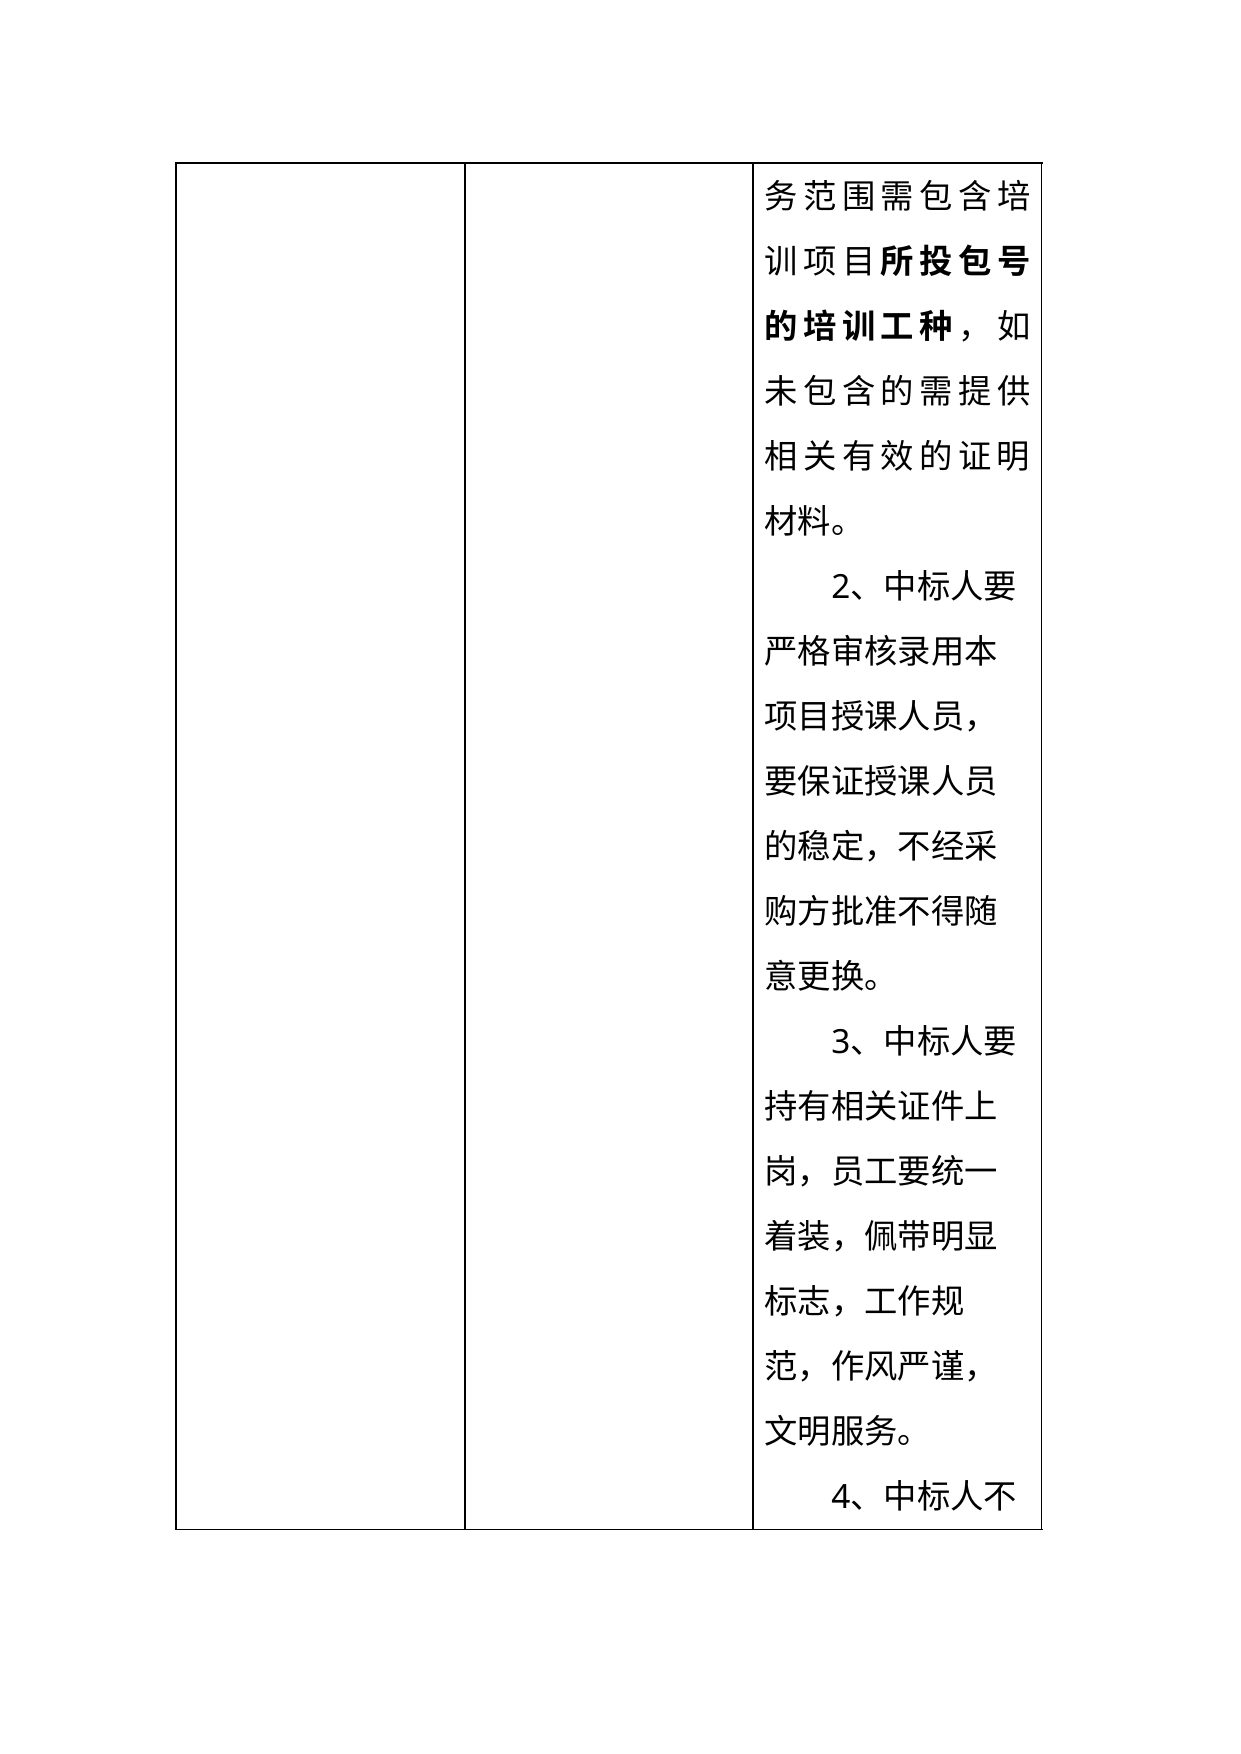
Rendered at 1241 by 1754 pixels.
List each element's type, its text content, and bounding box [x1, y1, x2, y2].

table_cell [754, 164, 1041, 1528]
table_cell 1 [177, 164, 464, 1528]
table_cell ★ [466, 164, 752, 1528]
